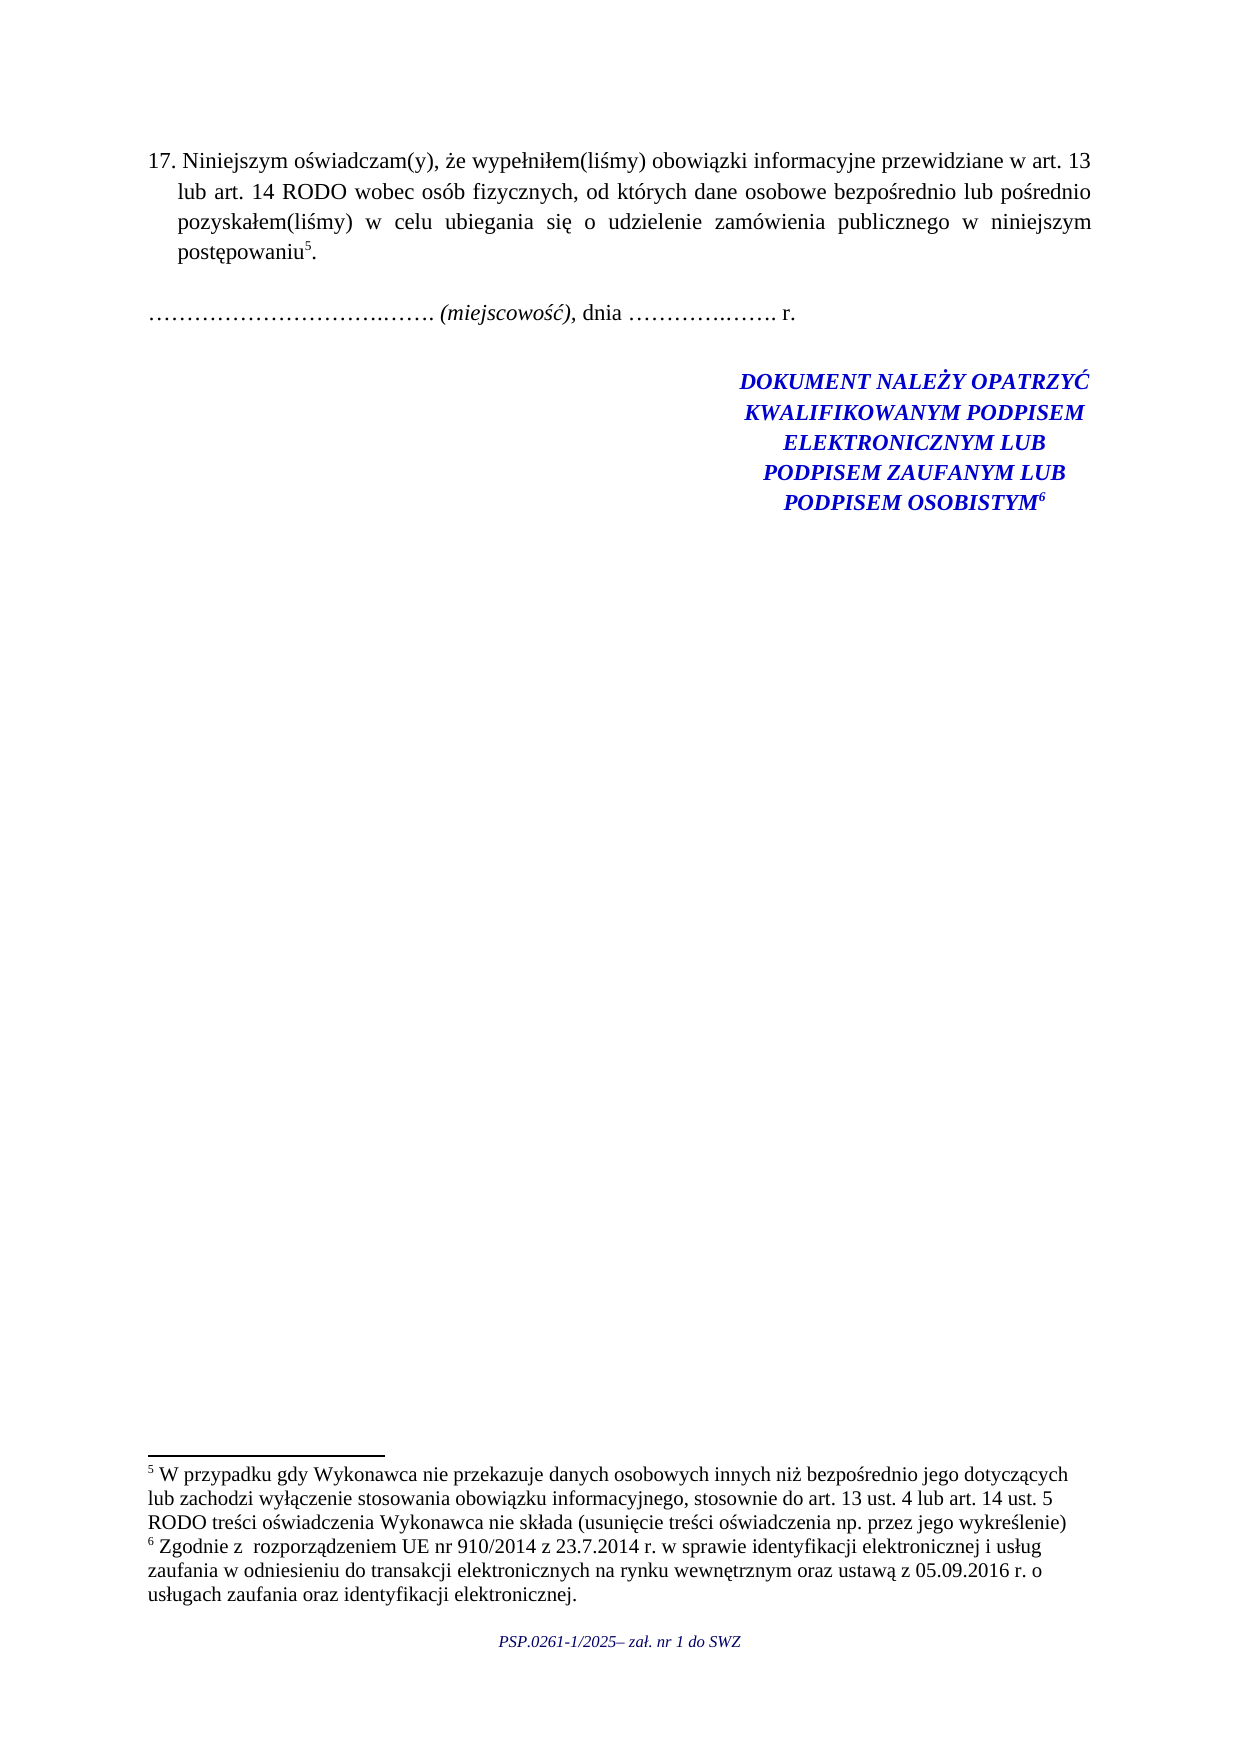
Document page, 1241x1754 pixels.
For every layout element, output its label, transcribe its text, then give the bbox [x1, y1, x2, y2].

text 17. Niniejszym oświadczam(y), że wypełniłem(liśmy) obowiązki informacyjne przewidziane w art. 13 lub art. 14 RODO wobec osób fizycznych, od których dane osobowe bezpośrednio lub pośrednio pozyskałem(liśmy) w celu ubiegania się o udzielenie zamówienia publicznego w niniejszym postępowaniu. [148, 148, 1093, 264]
text ………………………….……. (miejscowość), dnia ………….……. r. [148, 299, 1093, 325]
text DOKUMENT NALEŻY OPATRZYĆ KWALIFIKOWANYM PODPISEM ELEKTRONICZNYM LUB PODPISEM ZAUFANYM LUB PODPISEM OSOBISTYM [738, 368, 1093, 516]
